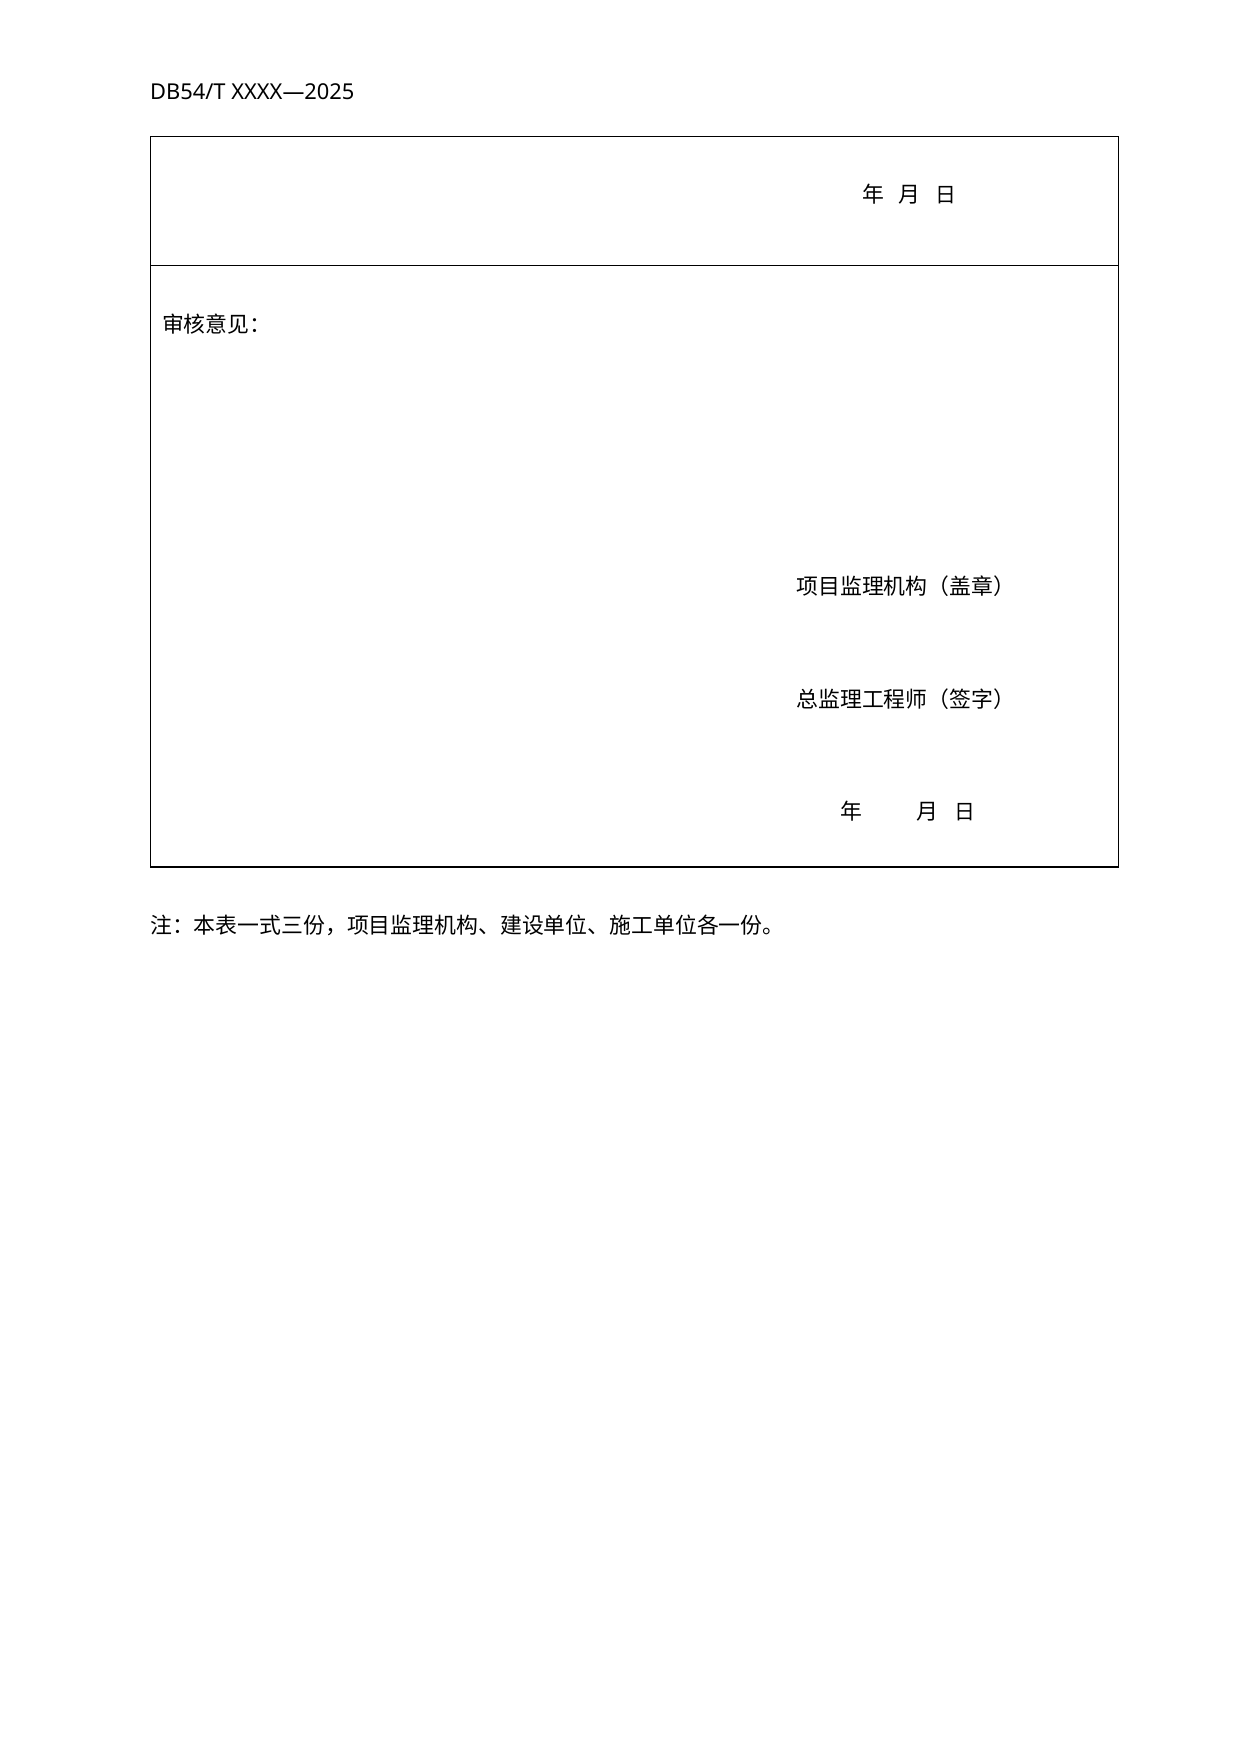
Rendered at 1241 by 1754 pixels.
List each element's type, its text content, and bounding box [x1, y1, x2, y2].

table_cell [151, 137, 1118, 265]
text 注：本表一式三份，项目监理机构、建设单位、施工单位各一份。 [150, 905, 1090, 942]
table_cell 审核意见： 项目监理机构（盖章） 总监理工程师（签字） 年 月 日 [151, 266, 1118, 866]
